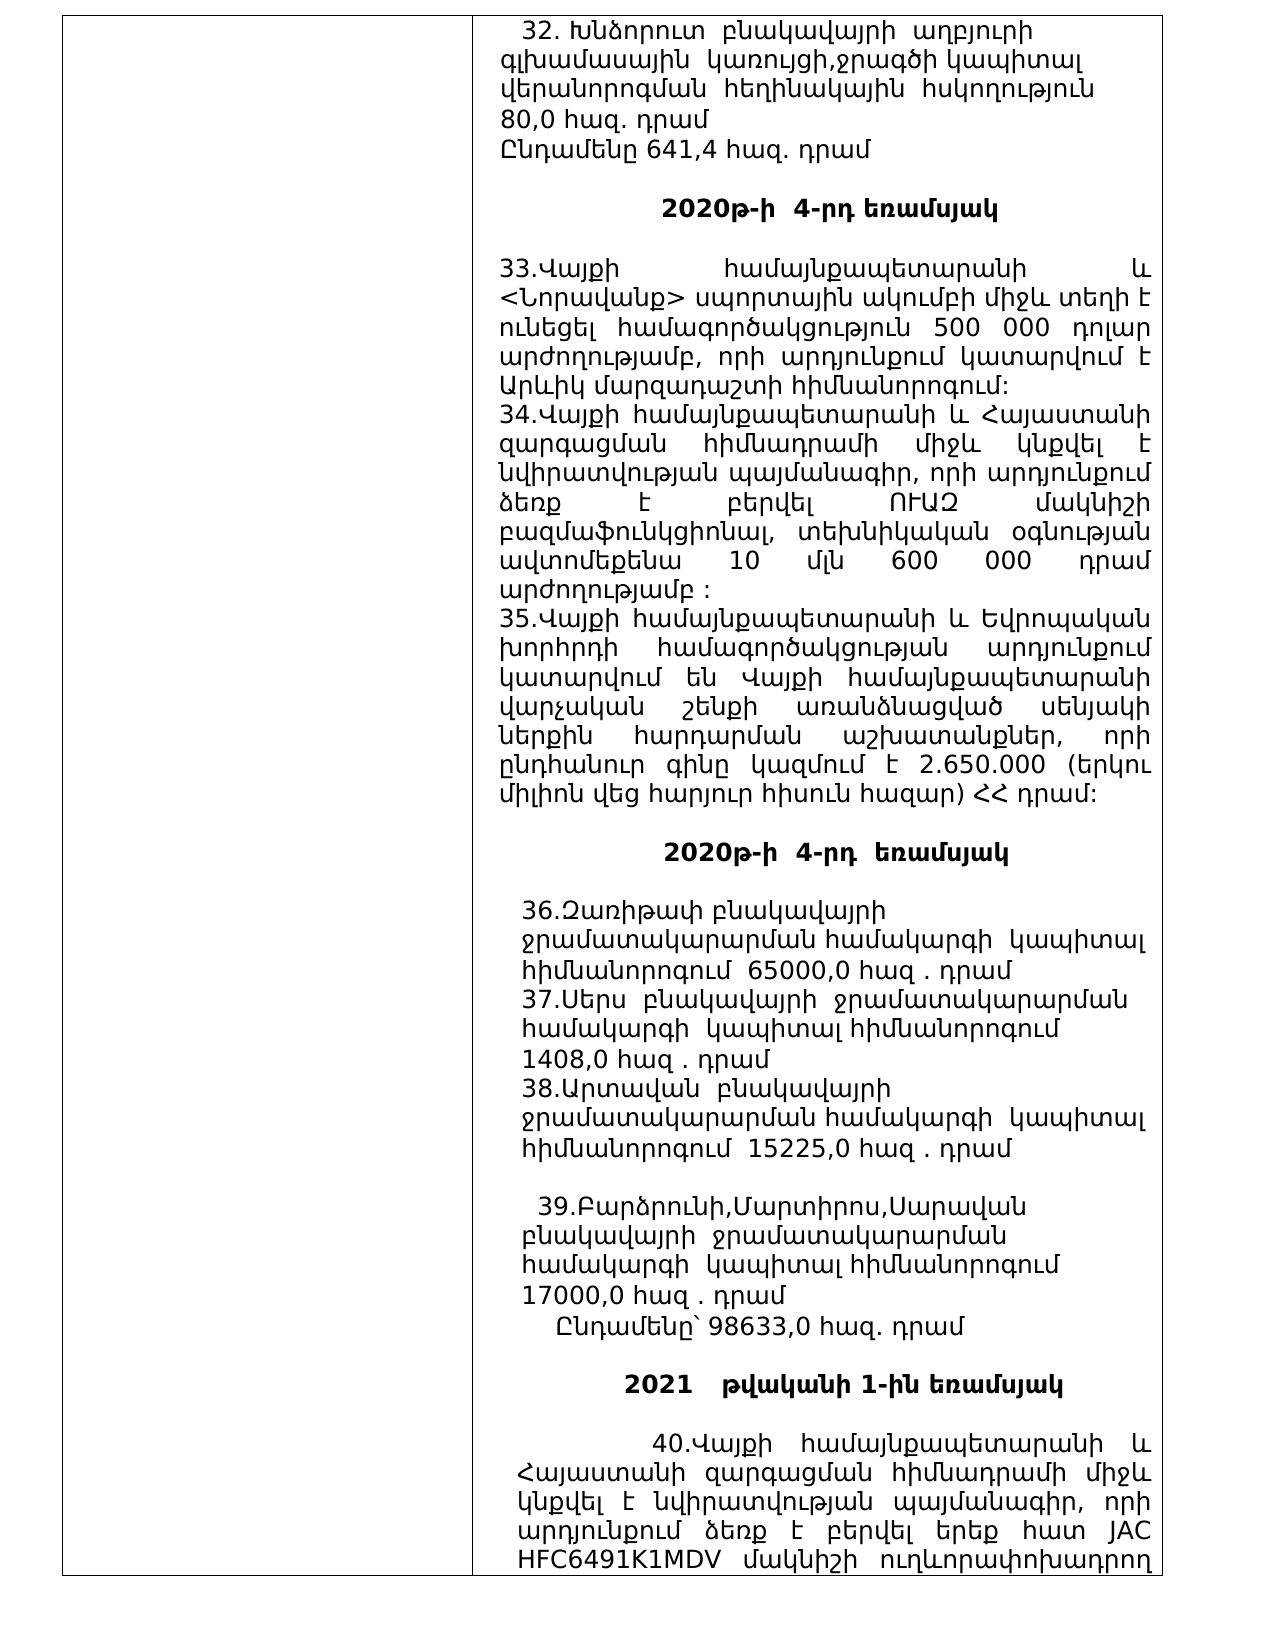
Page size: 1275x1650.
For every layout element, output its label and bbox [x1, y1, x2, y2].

table_cell [473, 16, 1162, 1575]
table_cell [63, 16, 472, 1575]
